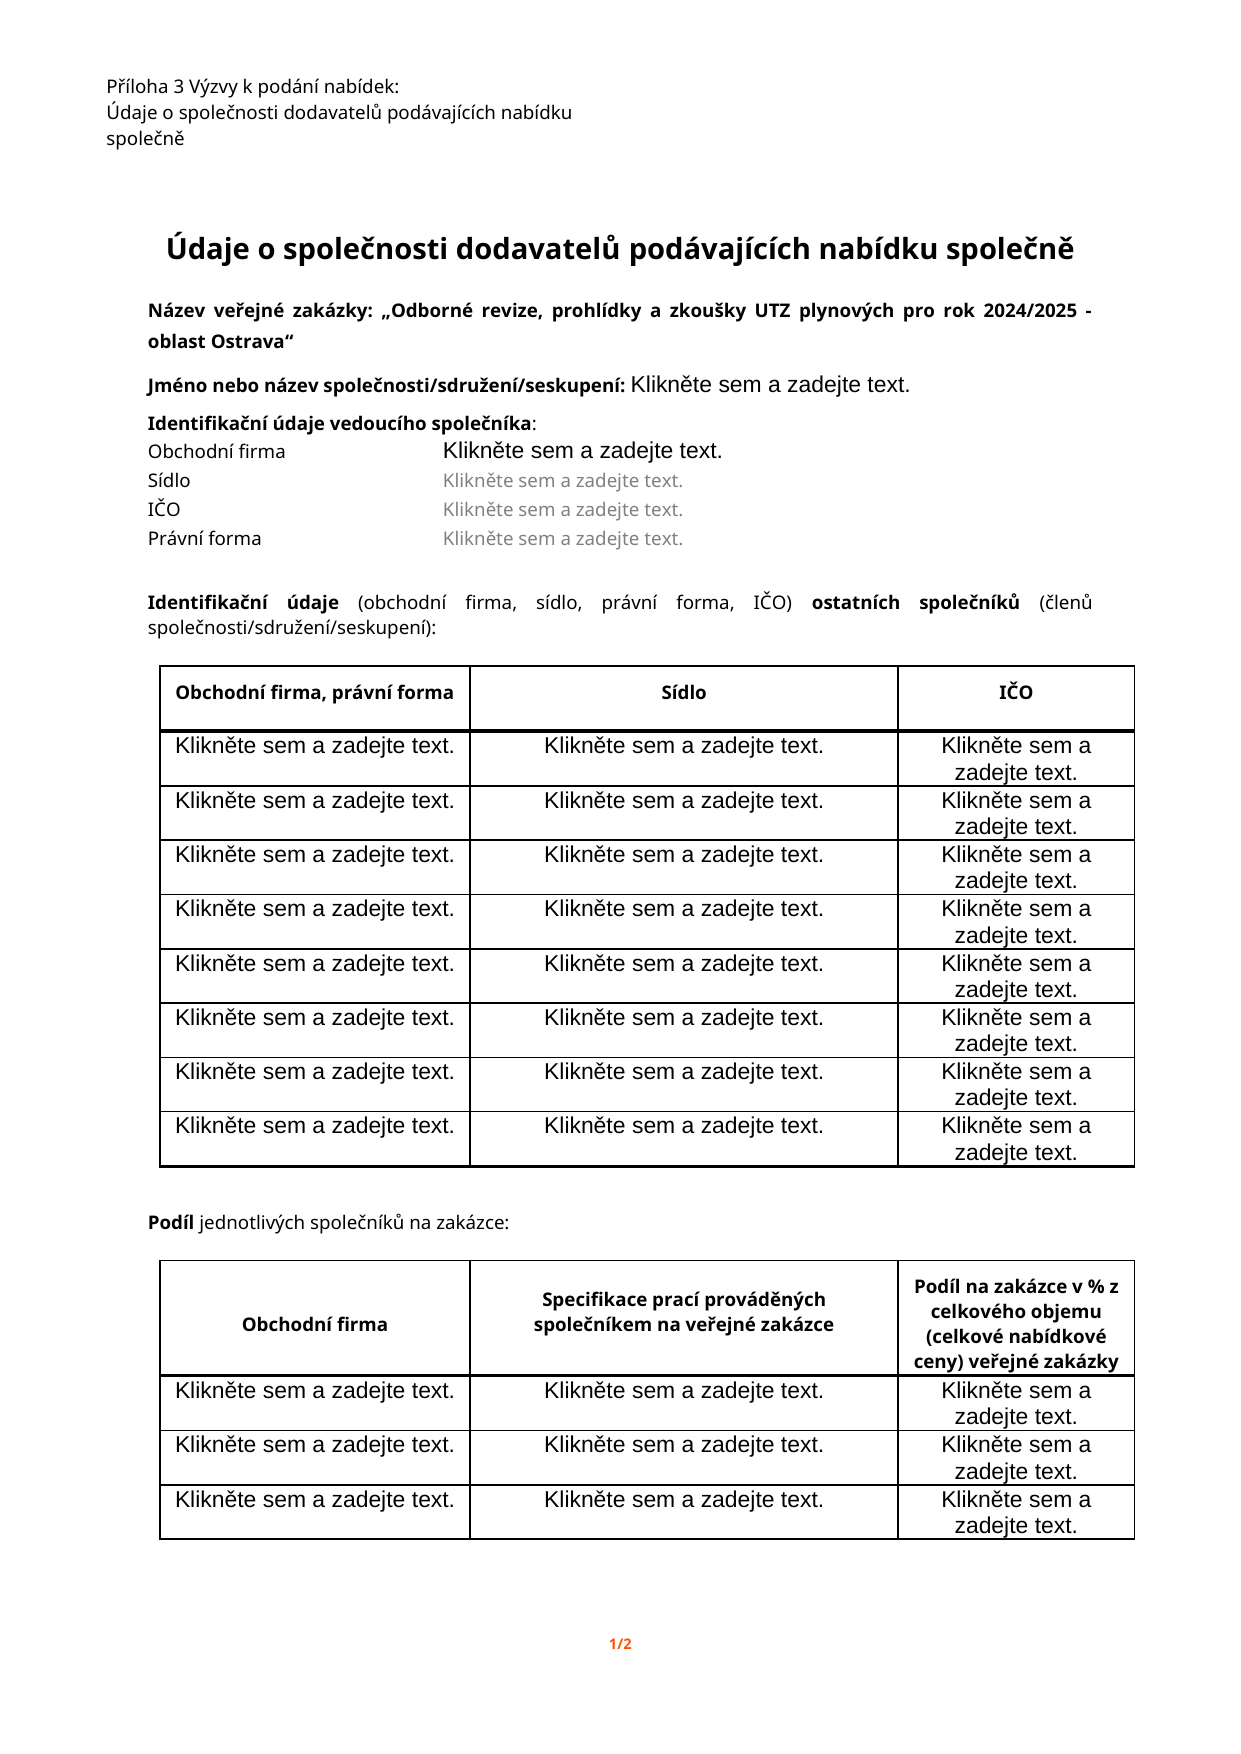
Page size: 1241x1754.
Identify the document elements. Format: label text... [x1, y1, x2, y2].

text Právní forma [148, 523, 1093, 552]
text Jméno nebo název společnosti/sdružení/seskupení: [148, 367, 1093, 398]
text Podíl jednotlivých společníků na zakázce: [148, 1210, 1093, 1260]
title Údaje o společnosti dodavatelů podávajících nabídku společně [148, 228, 1093, 268]
text Název veřejné zakázky: „Odborné revize, prohlídky a zkoušky UTZ plynových pro rok 2024/2025 - oblast Ostrava“ [148, 293, 1093, 355]
table_header IČO [899, 667, 1134, 729]
table_header Podíl na zakázce v % z celkového objemu (celkové nabídkové ceny) veřejné zakázky [899, 1261, 1134, 1374]
text Sídlo [148, 465, 1093, 494]
text Identifikační údaje (obchodní firma, sídlo, právní forma, IČO) ostatních společníků (členů společnosti/sdružení/seskupení): [148, 590, 1093, 640]
table_header Obchodní firma, právní forma [161, 667, 469, 729]
text Obchodní firma [148, 436, 1093, 465]
text Identifikační údaje vedoucího společníka: [148, 411, 1093, 436]
table_header Sídlo [471, 667, 897, 729]
table_header Obchodní firma [161, 1261, 469, 1374]
text IČO [148, 494, 1093, 523]
table_header Specifikace prací prováděných společníkem na veřejné zakázce [471, 1261, 897, 1374]
